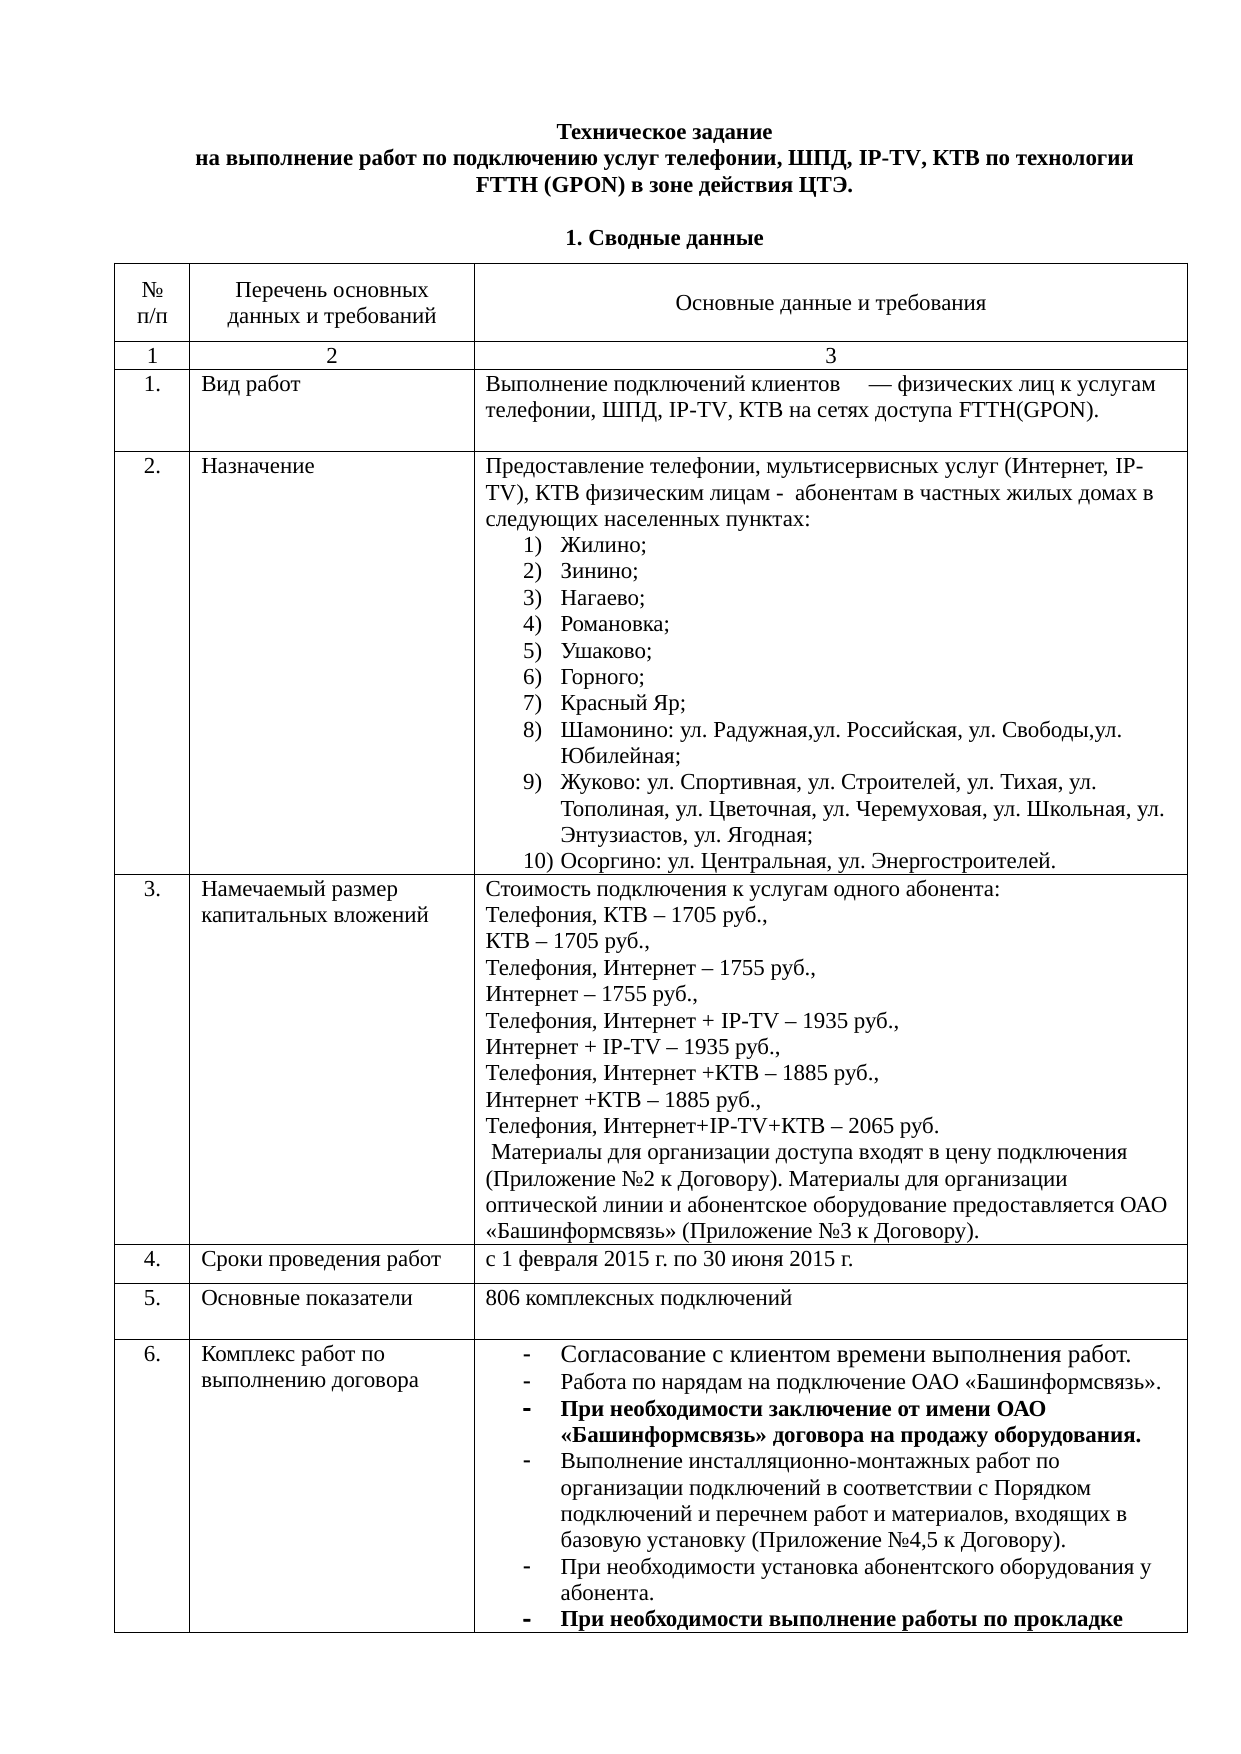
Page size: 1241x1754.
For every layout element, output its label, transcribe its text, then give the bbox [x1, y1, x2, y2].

table_cell 806 комплексных подключений [475, 1284, 1187, 1338]
table_cell 4. [115, 1245, 189, 1283]
text 1. Сводные данные [177, 223, 1152, 250]
table_cell Выполнение подключений клиентов — физических лиц к услугам телефонии, ШПД, IP-TV, КТВ на сетях доступа FTTH(GPON). [475, 370, 1187, 451]
text на выполнение работ по подключению услуг телефонии, ШПД, IP-TV, КТВ по технологии FTTH (GPON) в зоне действия ЦТЭ. [177, 144, 1152, 197]
table_cell 5. [115, 1284, 189, 1338]
table_cell с 1 февраля 2015 г. по 30 июня 2015 г. [475, 1245, 1187, 1283]
table_cell Основные показатели [190, 1284, 474, 1338]
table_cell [475, 1340, 1187, 1632]
table_cell 1 [115, 342, 189, 368]
table_cell 2 [190, 342, 474, 368]
table_cell Вид работ [190, 370, 474, 451]
table_cell 6. [115, 1340, 189, 1632]
table_cell Сроки проведения работ [190, 1245, 474, 1283]
table_cell Намечаемый размер капитальных вложений [190, 875, 474, 1244]
table_cell 2. [115, 452, 189, 874]
table_cell Предоставление телефонии, мультисервисных услуг (Интернет, IP-TV), КТВ физическим лицам - абонентам в частных жилых домах в следующих населенных пунктах: Жилино; Зинино; Нагаево; Романовка; Ушаково; Горного; Красный Яр; Шамонино: ул. Радужная,ул. Российская, ул. Свободы,ул. Юбилейная; Жуково: ул. Спортивная, ул. Строителей, ул. Тихая, ул. Тополиная, ул. Цветочная, ул. Черемуховая, ул. Школьная, ул. Энтузиастов, ул. Ягодная; Осоргино: ул. Центральная, ул. Энергостроителей. [475, 452, 1187, 874]
table_cell Стоимость подключения к услугам одного абонента: Телефония, КТВ – 1705 руб., КТВ – 1705 руб., Телефония, Интернет – 1755 руб., Интернет – 1755 руб., Телефония, Интернет + IP-TV – 1935 руб., Интернет + IP-TV – 1935 руб., Телефония, Интернет +КТВ – 1885 руб., Интернет +КТВ – 1885 руб., Телефония, Интернет+IP-TV+КТВ – 2065 руб. Материалы для организации доступа входят в цену подключения (Приложение №2 к Договору). Материалы для организации оптической линии и абонентское оборудование предоставляется ОАО «Башинформсвязь» (Приложение №3 к Договору). [475, 875, 1187, 1244]
table_cell Назначение [190, 452, 474, 874]
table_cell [190, 1340, 474, 1632]
text Техническое задание [177, 118, 1152, 144]
table_header № п/п [115, 264, 189, 341]
table_cell 3. [115, 875, 189, 1244]
table_header Перечень основных данных и требований [190, 264, 474, 341]
table_cell 1. [115, 370, 189, 451]
table_cell 3 [475, 342, 1187, 368]
table_header Основные данные и требования [475, 264, 1187, 341]
